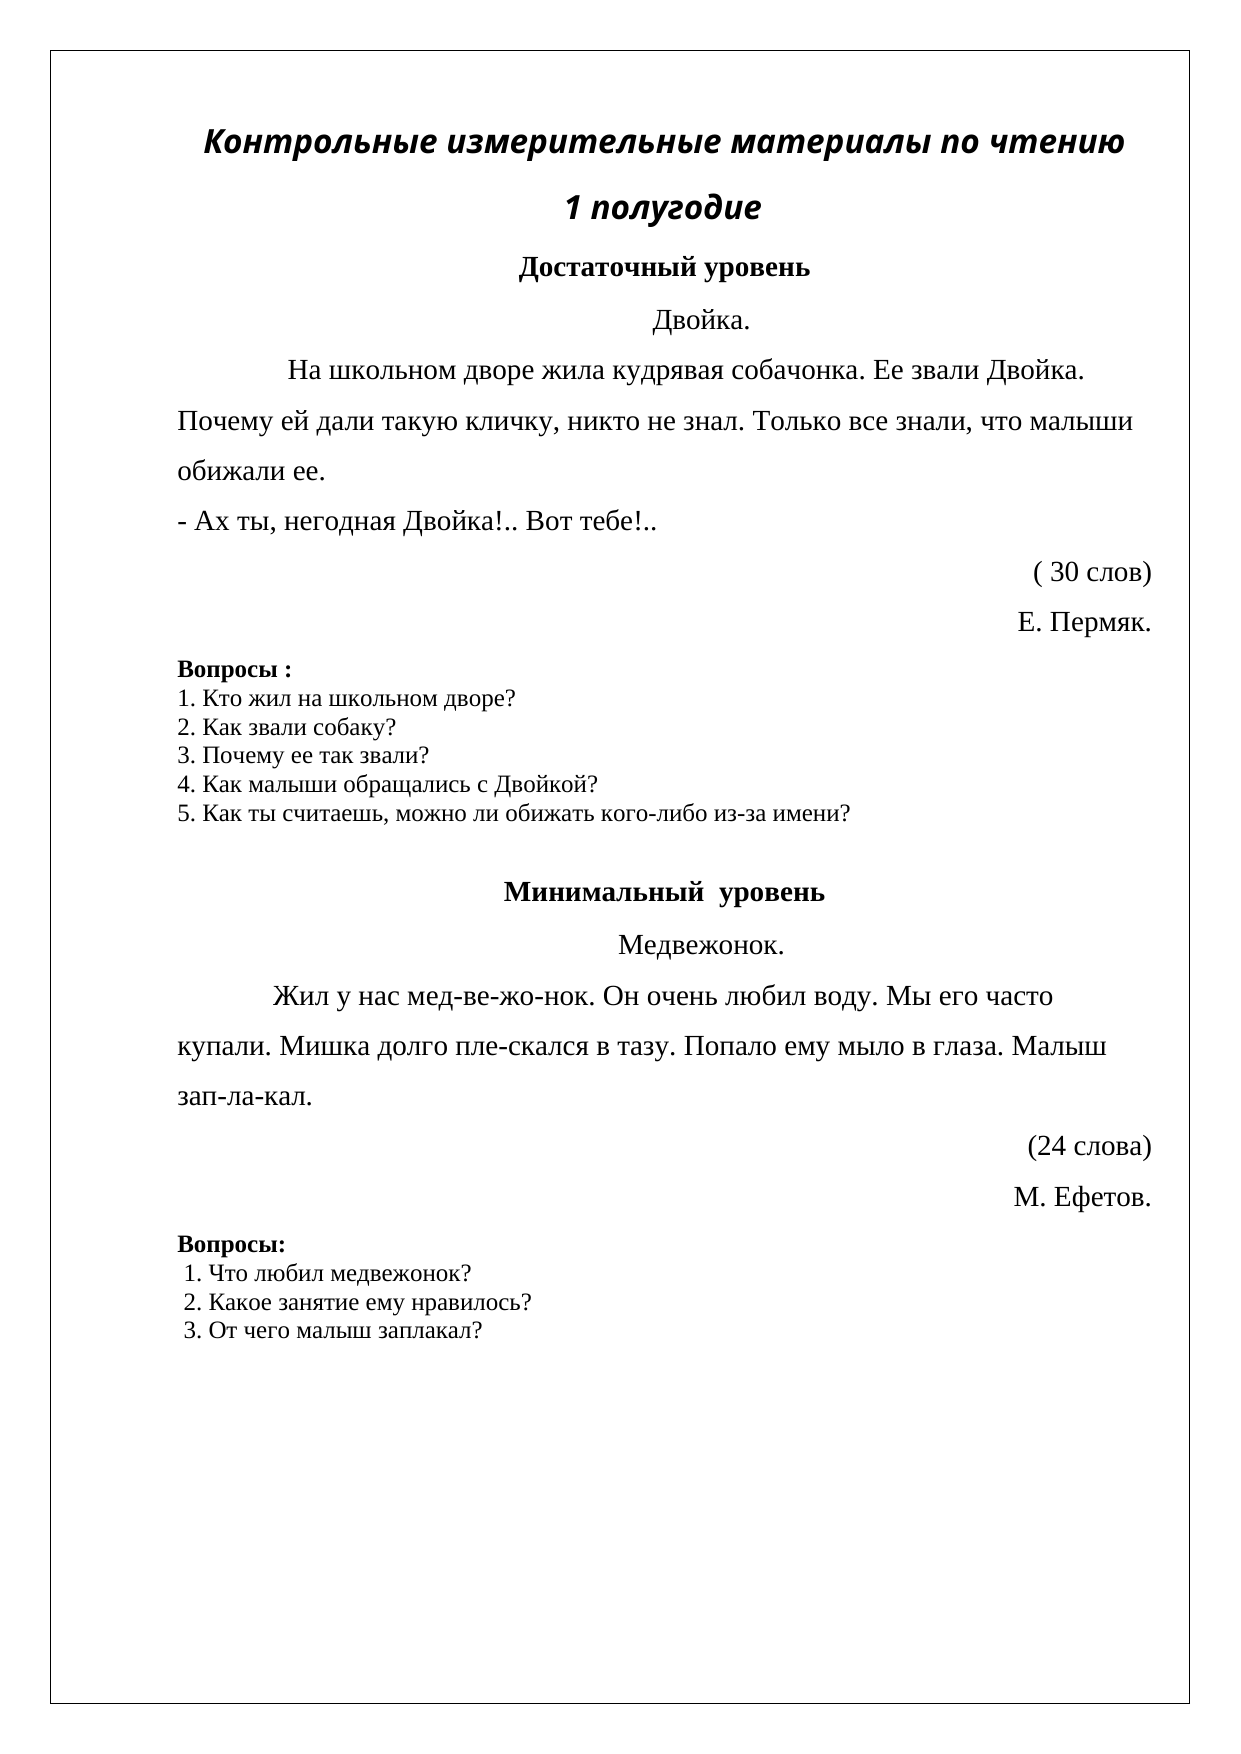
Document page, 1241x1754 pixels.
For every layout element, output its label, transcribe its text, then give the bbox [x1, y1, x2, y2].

text 5. Как ты считаешь, можно ли обижать кого-либо из-за имени? [177, 798, 1152, 827]
text Почему ей дали такую кличку, никто не знал. Только все знали, что малыши обижали ее. [177, 403, 1152, 487]
text 1. Кто жил на школьном дворе? [177, 683, 1152, 712]
text 2. Как звали собаку? [177, 712, 1152, 741]
text 3. Почему ее так звали? [177, 741, 1152, 769]
text 4. Как малыши обращались с Двойкой? [177, 769, 1152, 798]
text - Ах ты, негодная Двойка!.. Вот тебе!.. [177, 503, 1152, 537]
text Вопросы : [177, 654, 1152, 683]
text На школьном дворе жила кудрявая собачонка. Ее звали Двойка. [177, 352, 1152, 386]
text (24 слова) [177, 1128, 1152, 1162]
text Медвежонок. [177, 927, 1152, 961]
text Минимальный уровень [177, 874, 1152, 908]
text 2. Какое занятие ему нравилось? [177, 1287, 1152, 1315]
text 1 полугодие [177, 184, 1152, 229]
text М. Ефетов. [177, 1179, 1152, 1212]
text 3. От чего малыш заплакал? [177, 1315, 1152, 1344]
text Достаточный уровень [177, 249, 1152, 283]
text Контрольные измерительные материалы по чтению [177, 118, 1152, 163]
text ( 30 слов) [177, 554, 1152, 587]
text Вопросы: [177, 1229, 1152, 1258]
text 1. Что любил медвежонок? [177, 1258, 1152, 1287]
text Двойка. [177, 302, 1152, 336]
text Е. Пермяк. [177, 604, 1152, 637]
text Жил у нас мед-ве-жо-нок. Он очень любил воду. Мы его часто купали. Мишка долго пле-скался в тазу. Попало ему мыло в глаза. Малыш зап-ла-кал. [177, 978, 1152, 1112]
